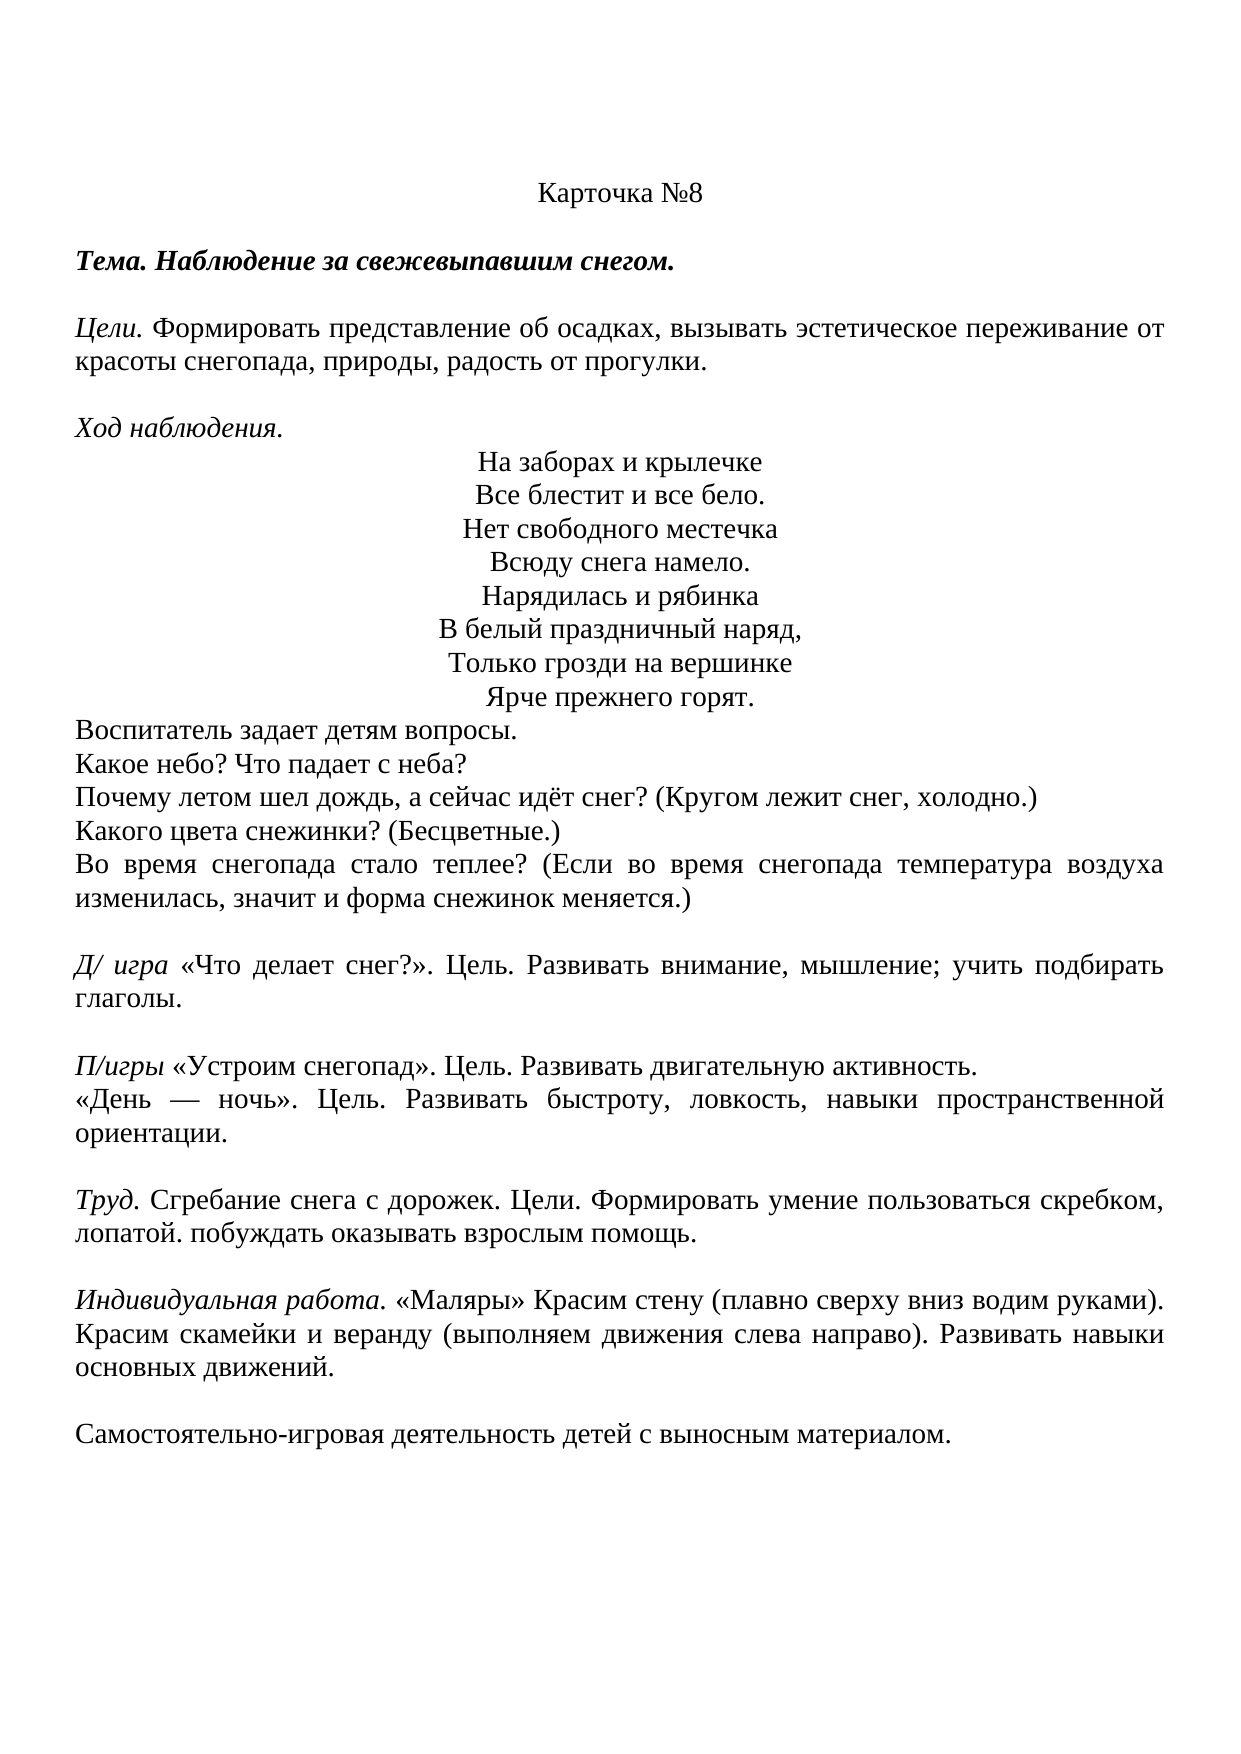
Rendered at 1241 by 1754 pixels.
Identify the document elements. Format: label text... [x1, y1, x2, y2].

text Ярче прежнего горят. [75, 679, 1165, 712]
text Нарядилась и рябинка [75, 578, 1165, 612]
text На заборах и крылечке [75, 444, 1165, 477]
text Карточка №8 [75, 176, 1165, 209]
text Индивидуальная работа. «Маляры» Красим стену (плавно сверху вниз водим руками). Красим скамейки и веранду (выполняем движения слева направо). Развивать навыки основных движений. [75, 1282, 1165, 1383]
text Труд. Сгребание снега с дорожек. Цели. Формировать умение пользоваться скребком, лопатой. побуждать оказывать взрослым помощь. [75, 1182, 1165, 1249]
text Ход наблюдения. [75, 410, 1165, 444]
text Почему летом шел дождь, а сейчас идёт снег? (Кругом лежит снег, холодно.) [75, 779, 1165, 813]
text Все блестит и все бело. [75, 477, 1165, 511]
text Тема. Наблюдение за свежевыпавшим снегом. [75, 243, 1165, 276]
text Какое небо? Что падает с неба? [75, 746, 1165, 779]
text Всюду снега намело. [75, 544, 1165, 578]
text Какого цвета снежинки? (Бесцветные.) [75, 813, 1165, 846]
text «День — ночь». Цель. Развивать быстроту, ловкость, навыки пространственной ориентации. [75, 1081, 1165, 1148]
text Воспитатель задает детям вопросы. [75, 712, 1165, 746]
text Цели. Формировать представление об осадках, вызывать эстетическое переживание от красоты снегопада, природы, радость от прогулки. [75, 310, 1165, 377]
text Д/ игра «Что делает снег?». Цель. Развивать внимание, мышление; учить подбирать глаголы. [75, 947, 1165, 1014]
text Только грозди на вершинке [75, 645, 1165, 679]
text Во время снегопада стало теплее? (Если во время снегопада температура воздуха изменилась, значит и форма снежинок меняется.) [75, 846, 1165, 913]
text В белый праздничный наряд, [75, 612, 1165, 645]
text Самостоятельно-игровая деятельность детей с выносным материалом. [75, 1417, 1165, 1450]
text Нет свободного местечка [75, 511, 1165, 544]
text П/игры «Устроим снегопад». Цель. Развивать двигательную активность. [75, 1048, 1165, 1081]
